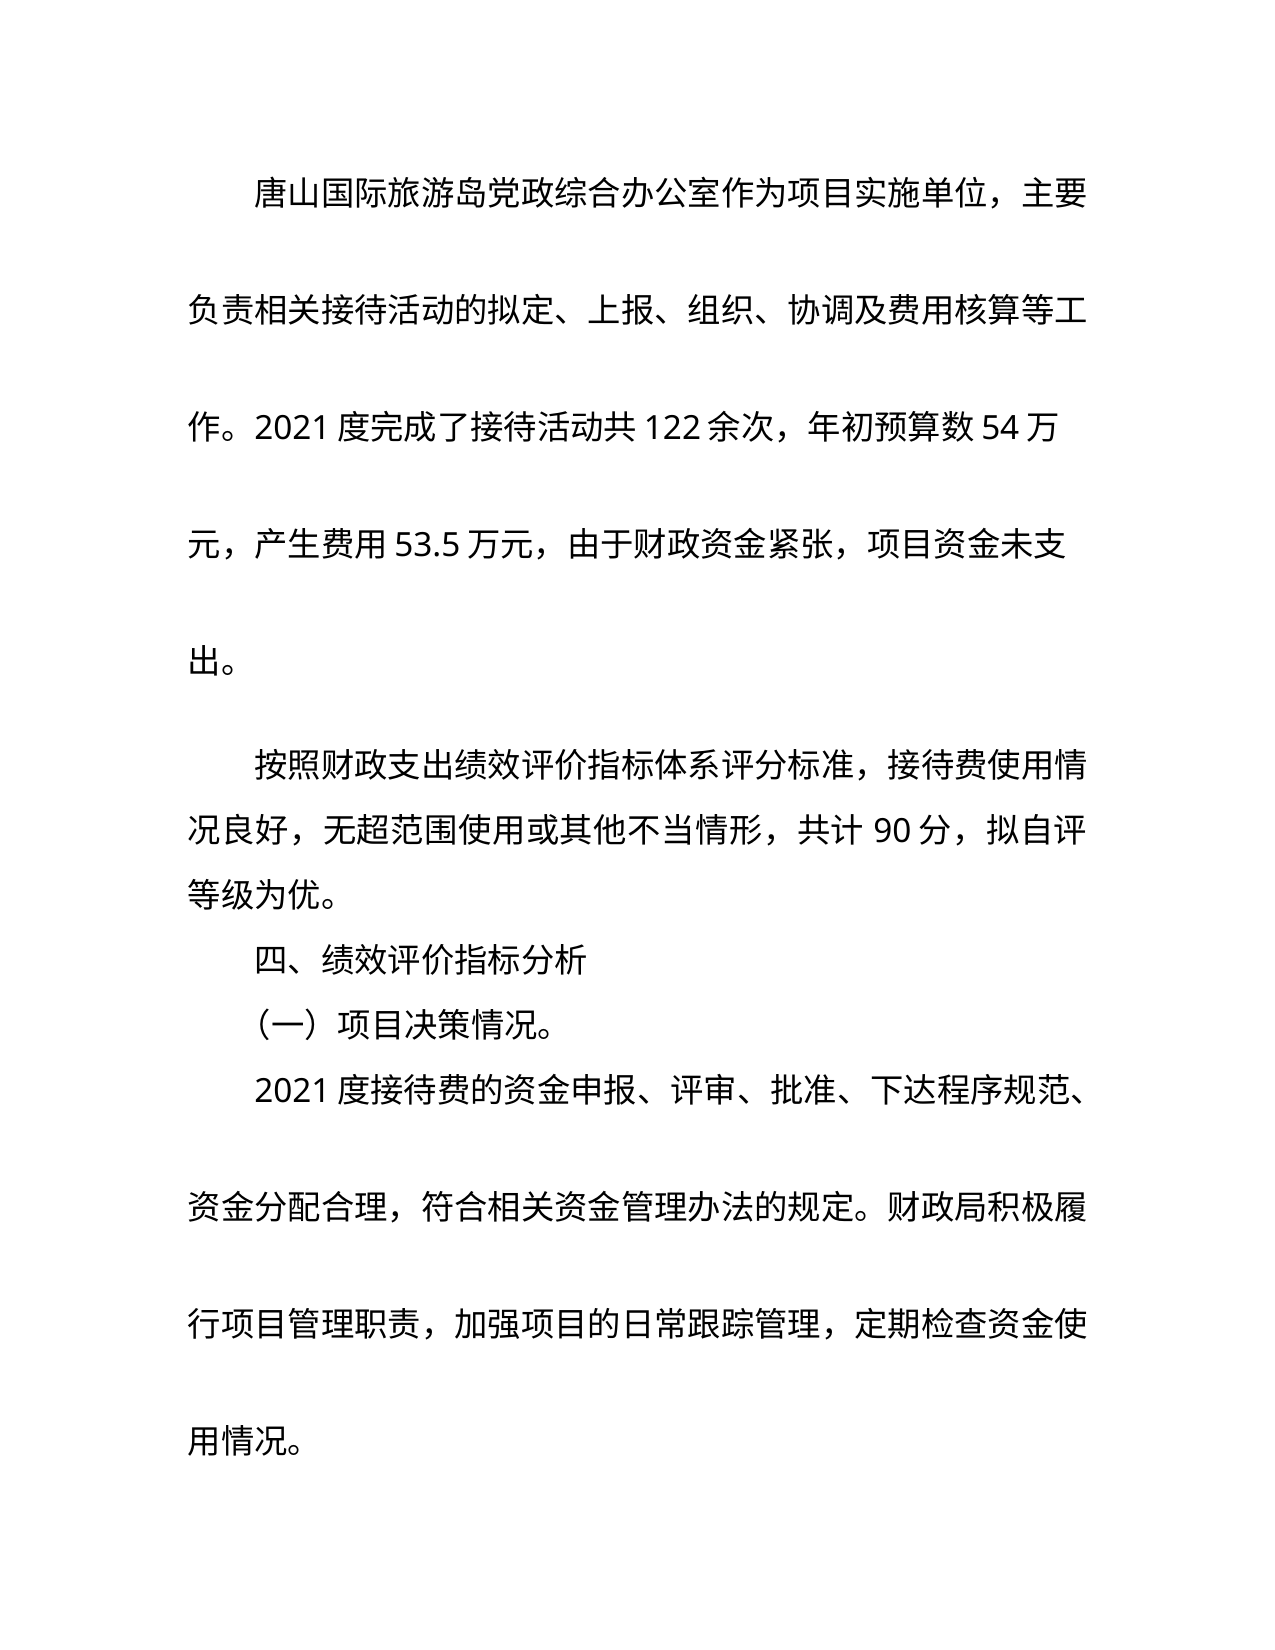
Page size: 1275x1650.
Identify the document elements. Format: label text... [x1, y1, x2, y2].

text 四、绩效评价指标分析 [187, 925, 1087, 990]
text （一）项目决策情况。 [187, 990, 1087, 1055]
text 唐山国际旅游岛党政综合办公室作为项目实施单位，主要负责相关接待活动的拟定、上报、组织、协调及费用核算等工作。2021度完成了接待活动共122余次，年初预算数54万元，产生费用53.5万元，由于财政资金紧张，项目资金未支出。 [187, 159, 1087, 692]
text 按照财政支出绩效评价指标体系评分标准，接待费使用情况良好，无超范围使用或其他不当情形，共计90分，拟自评等级为优。 [187, 730, 1087, 925]
text 2021度接待费的资金申报、评审、批准、下达程序规范、资金分配合理，符合相关资金管理办法的规定。财政局积极履行项目管理职责，加强项目的日常跟踪管理，定期检查资金使用情况。 [187, 1055, 1087, 1471]
